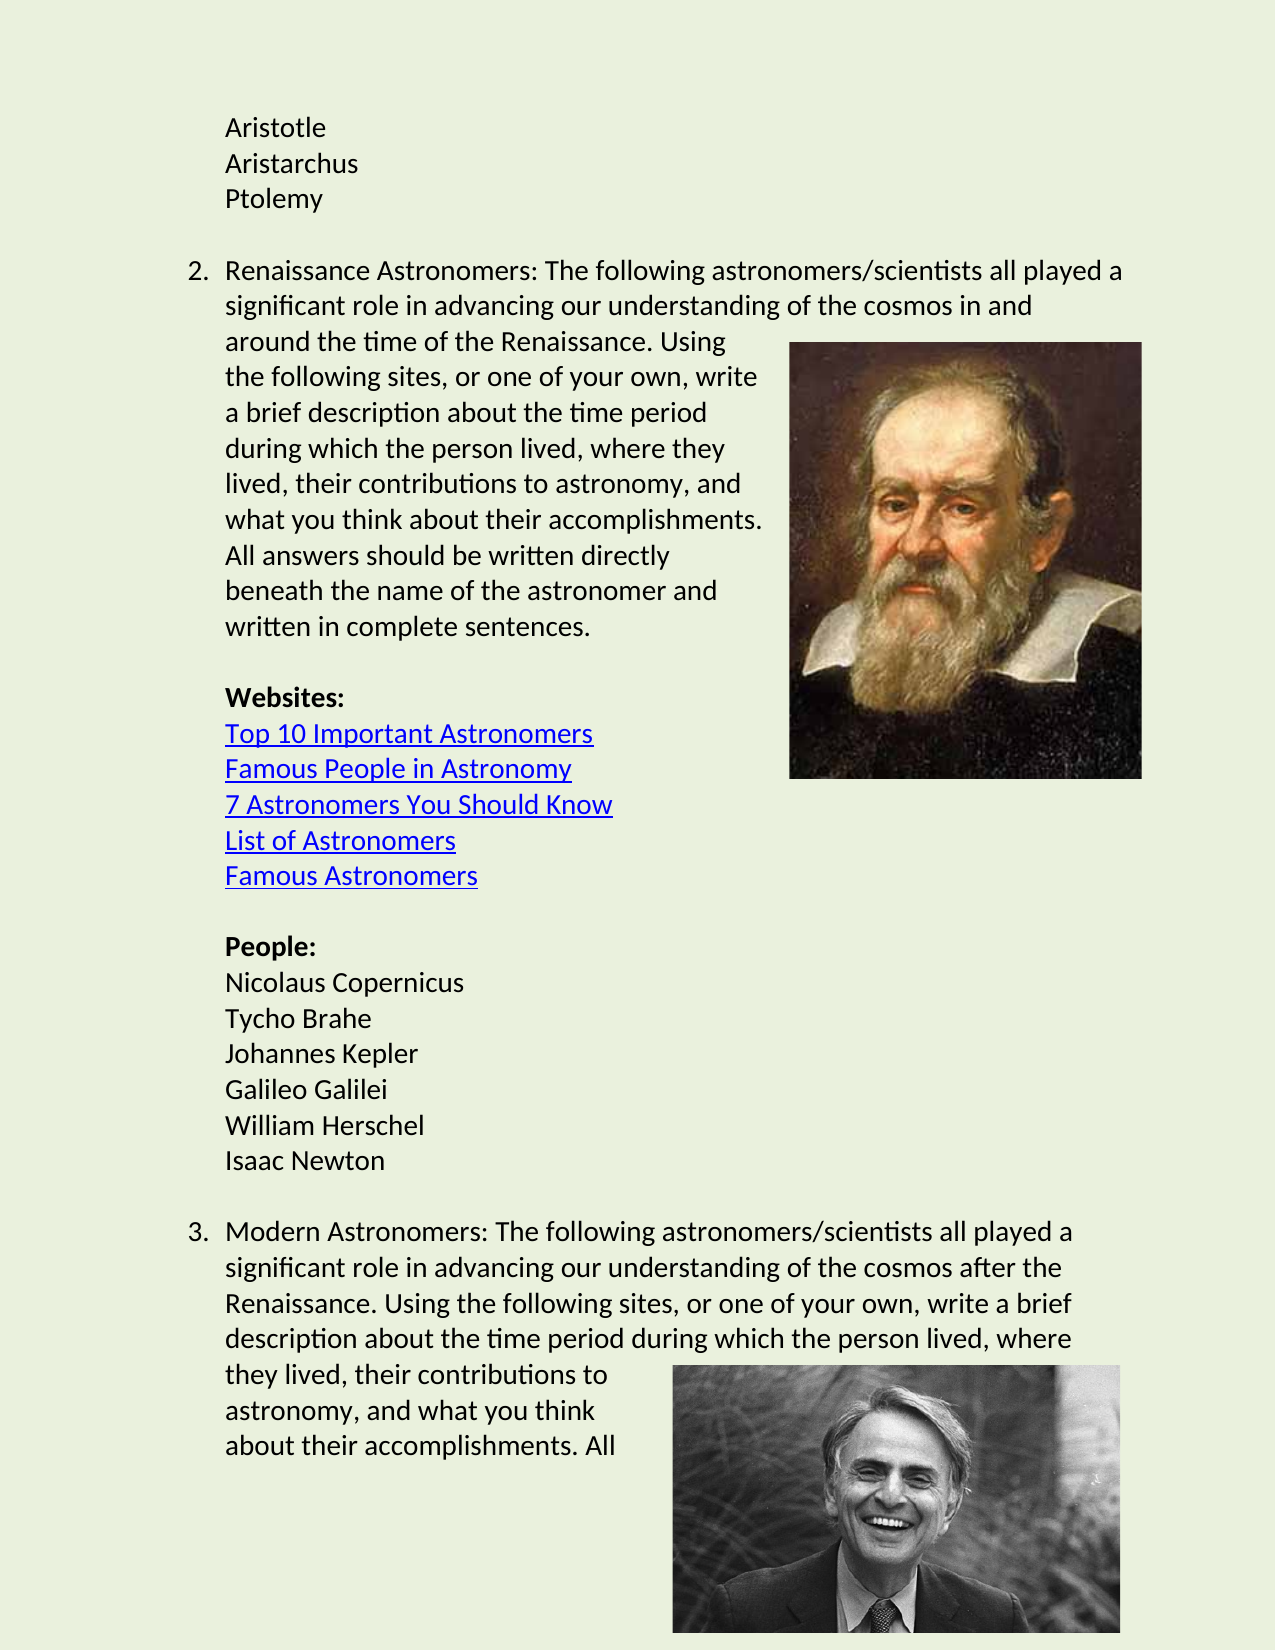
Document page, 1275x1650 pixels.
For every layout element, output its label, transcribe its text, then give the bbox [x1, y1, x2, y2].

list List of Astronomers [225, 822, 1125, 857]
picture [788, 342, 1142, 777]
list Renaissance Astronomers: The following astronomers/scientists all played a significant role in advancing our understanding of the cosmos in and around the time of the Renaissance. Using the following sites, or one of your own, write a brief description about the time period during which the person lived, where they lived, their contributions to astronomy, and what you think about their accomplishments. All answers should be written directly beneath the name of the astronomer and written in complete sentences. [187, 252, 1125, 643]
list Famous Astronomers [225, 857, 1125, 893]
list Famous People in Astronomy [225, 750, 1125, 786]
list Aristarchus [225, 145, 1125, 180]
text William Herschel [225, 1107, 1125, 1142]
list Nicolaus Copernicus [225, 964, 1125, 1000]
text People: [225, 928, 1125, 964]
list Aristotle [225, 109, 1125, 145]
list Websites: [225, 679, 788, 715]
list 7 Astronomers You Should Know [225, 786, 1125, 822]
list Ptolemy [225, 180, 1125, 216]
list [187, 1213, 1125, 1463]
list Galileo Galilei [225, 1071, 1125, 1107]
list Tycho Brahe [225, 1000, 1125, 1035]
list Johannes Kepler [225, 1035, 1125, 1071]
list Top 10 Important Astronomers [225, 715, 788, 750]
text Isaac Newton [225, 1142, 1125, 1178]
picture [670, 1365, 1120, 1631]
